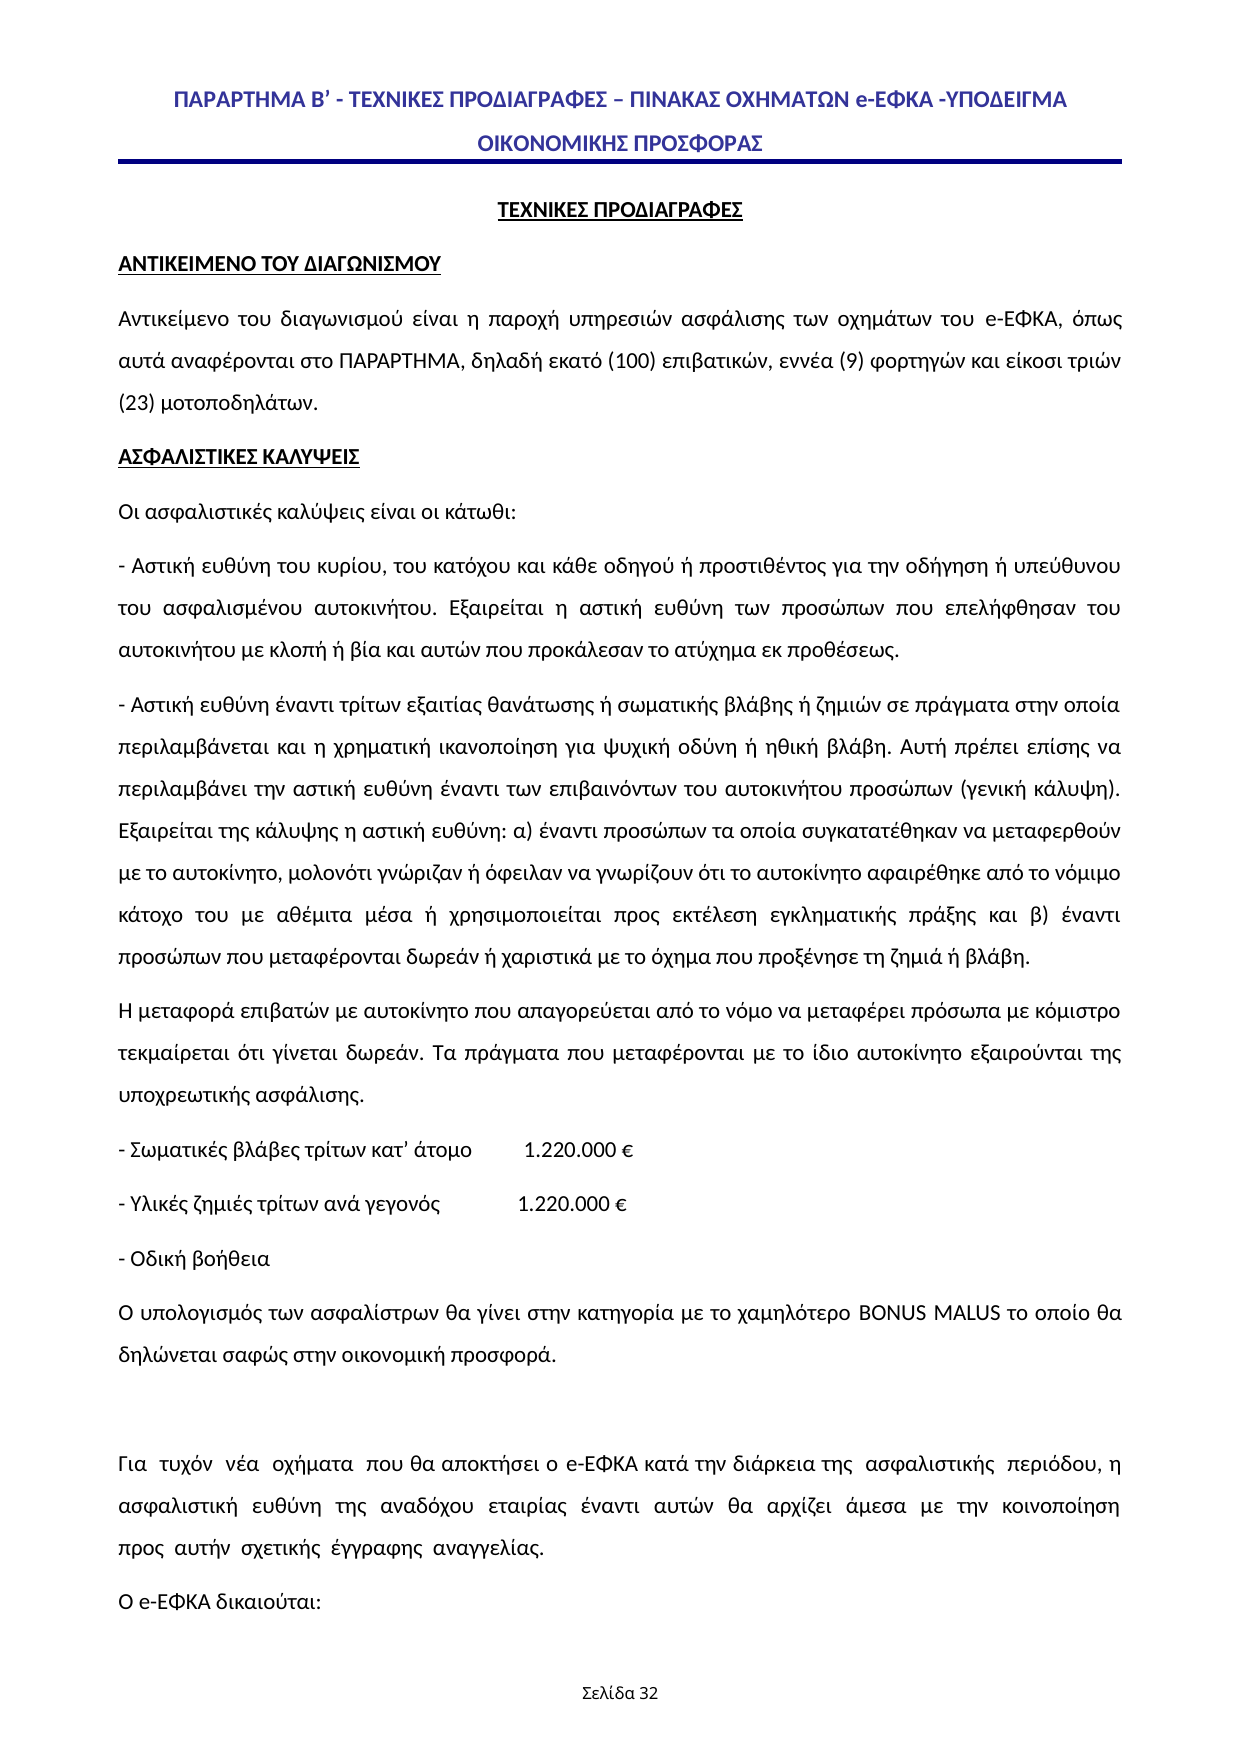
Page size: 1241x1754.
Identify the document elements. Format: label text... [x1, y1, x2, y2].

text - Οδική βοήθεια [118, 1244, 1122, 1272]
text Ο e-ΕΦΚΑ δικαιούται: [118, 1587, 1122, 1616]
text - Αστική ευθύνη του κυρίου, του κατόχου και κάθε οδηγού ή προστιθέντος για την οδήγηση ή υπεύθυνου του ασφαλισμένου αυτοκινήτου. Εξαιρείται η αστική ευθύνη των προσώπων που επελήφθησαν του αυτοκινήτου με κλοπή ή βία και αυτών που προκάλεσαν το ατύχημα εκ προθέσεως. [118, 551, 1122, 663]
text ΑΝΤΙΚΕΙΜΕΝΟ ΤΟΥ ΔΙΑΓΩΝΙΣΜΟΥ [118, 249, 1122, 278]
text Οι ασφαλιστικές καλύψεις είναι οι κάτωθι: [118, 497, 1122, 525]
text Ο υπολογισμός των ασφαλίστρων θα γίνει στην κατηγορία με το χαμηλότερο BONUS MALUS το οποίο θα δηλώνεται σαφώς στην οικονομική προσφορά. [118, 1298, 1122, 1368]
text - Υλικές ζημιές τρίτων ανά γεγονός 1.220.000 € [118, 1189, 1122, 1217]
text - Αστική ευθύνη έναντι τρίτων εξαιτίας θανάτωσης ή σωματικής βλάβης ή ζημιών σε πράγματα στην οποία περιλαμβάνεται και η χρηματική ικανοποίηση για ψυχική οδύνη ή ηθική βλάβη. Αυτή πρέπει επίσης να περιλαμβάνει την αστική ευθύνη έναντι των επιβαινόντων του αυτοκινήτου προσώπων (γενική κάλυψη). Εξαιρείται της κάλυψης η αστική ευθύνη: α) έναντι προσώπων τα οποία συγκατατέθηκαν να μεταφερθούν με το αυτοκίνητο, μολονότι γνώριζαν ή όφειλαν να γνωρίζουν ότι το αυτοκίνητο αφαιρέθηκε από το νόμιμο κάτοχο του με αθέμιτα μέσα ή χρησιμοποιείται προς εκτέλεση εγκληματικής πράξης και β) έναντι προσώπων που μεταφέρονται δωρεάν ή χαριστικά με το όχημα που προξένησε τη ζημιά ή βλάβη. [118, 690, 1122, 970]
subtitle ΠΑΡΑΡΤΗΜΑ Β’ - ΤΕΧΝΙΚΕΣ ΠΡΟΔΙΑΓΡΑΦΕΣ – ΠΙΝΑΚΑΣ ΟΧΗΜΑΤΩΝ e-ΕΦΚΑ -ΥΠΟΔΕΙΓΜΑ ΟΙΚΟΝΟΜΙΚΗΣ ΠΡΟΣΦΟΡΑΣ [118, 78, 1122, 159]
text ΑΣΦΑΛΙΣΤΙΚΕΣ ΚΑΛΥΨΕΙΣ [118, 442, 1122, 471]
text - Σωματικές βλάβες τρίτων κατ’ άτομο 1.220.000 € [118, 1135, 1122, 1163]
text Αντικείμενο του διαγωνισμού είναι η παροχή υπηρεσιών ασφάλισης των οχημάτων του e-ΕΦΚΑ, όπως αυτά αναφέρονται στο ΠΑΡΑΡΤΗΜΑ, δηλαδή εκατό (100) επιβατικών, εννέα (9) φορτηγών και είκοσι τριών (23) μοτοποδηλάτων. [118, 304, 1122, 416]
text Η μεταφορά επιβατών με αυτοκίνητο που απαγορεύεται από το νόμο να μεταφέρει πρόσωπα με κόμιστρο τεκμαίρεται ότι γίνεται δωρεάν. Τα πράγματα που μεταφέρονται με το ίδιο αυτοκίνητο εξαιρούνται της υποχρεωτικής ασφάλισης. [118, 996, 1122, 1108]
text ΤΕΧΝΙΚΕΣ ΠΡΟΔΙΑΓΡΑΦΕΣ [118, 195, 1122, 223]
text Για τυχόν νέα οχήματα που θα αποκτήσει ο e-ΕΦΚΑ κατά την διάρκεια της ασφαλιστικής περιόδου, η ασφαλιστική ευθύνη της αναδόχου εταιρίας έναντι αυτών θα αρχίζει άμεσα με την κοινοποίηση προς αυτήν σχετικής έγγραφης αναγγελίας. [118, 1449, 1122, 1561]
